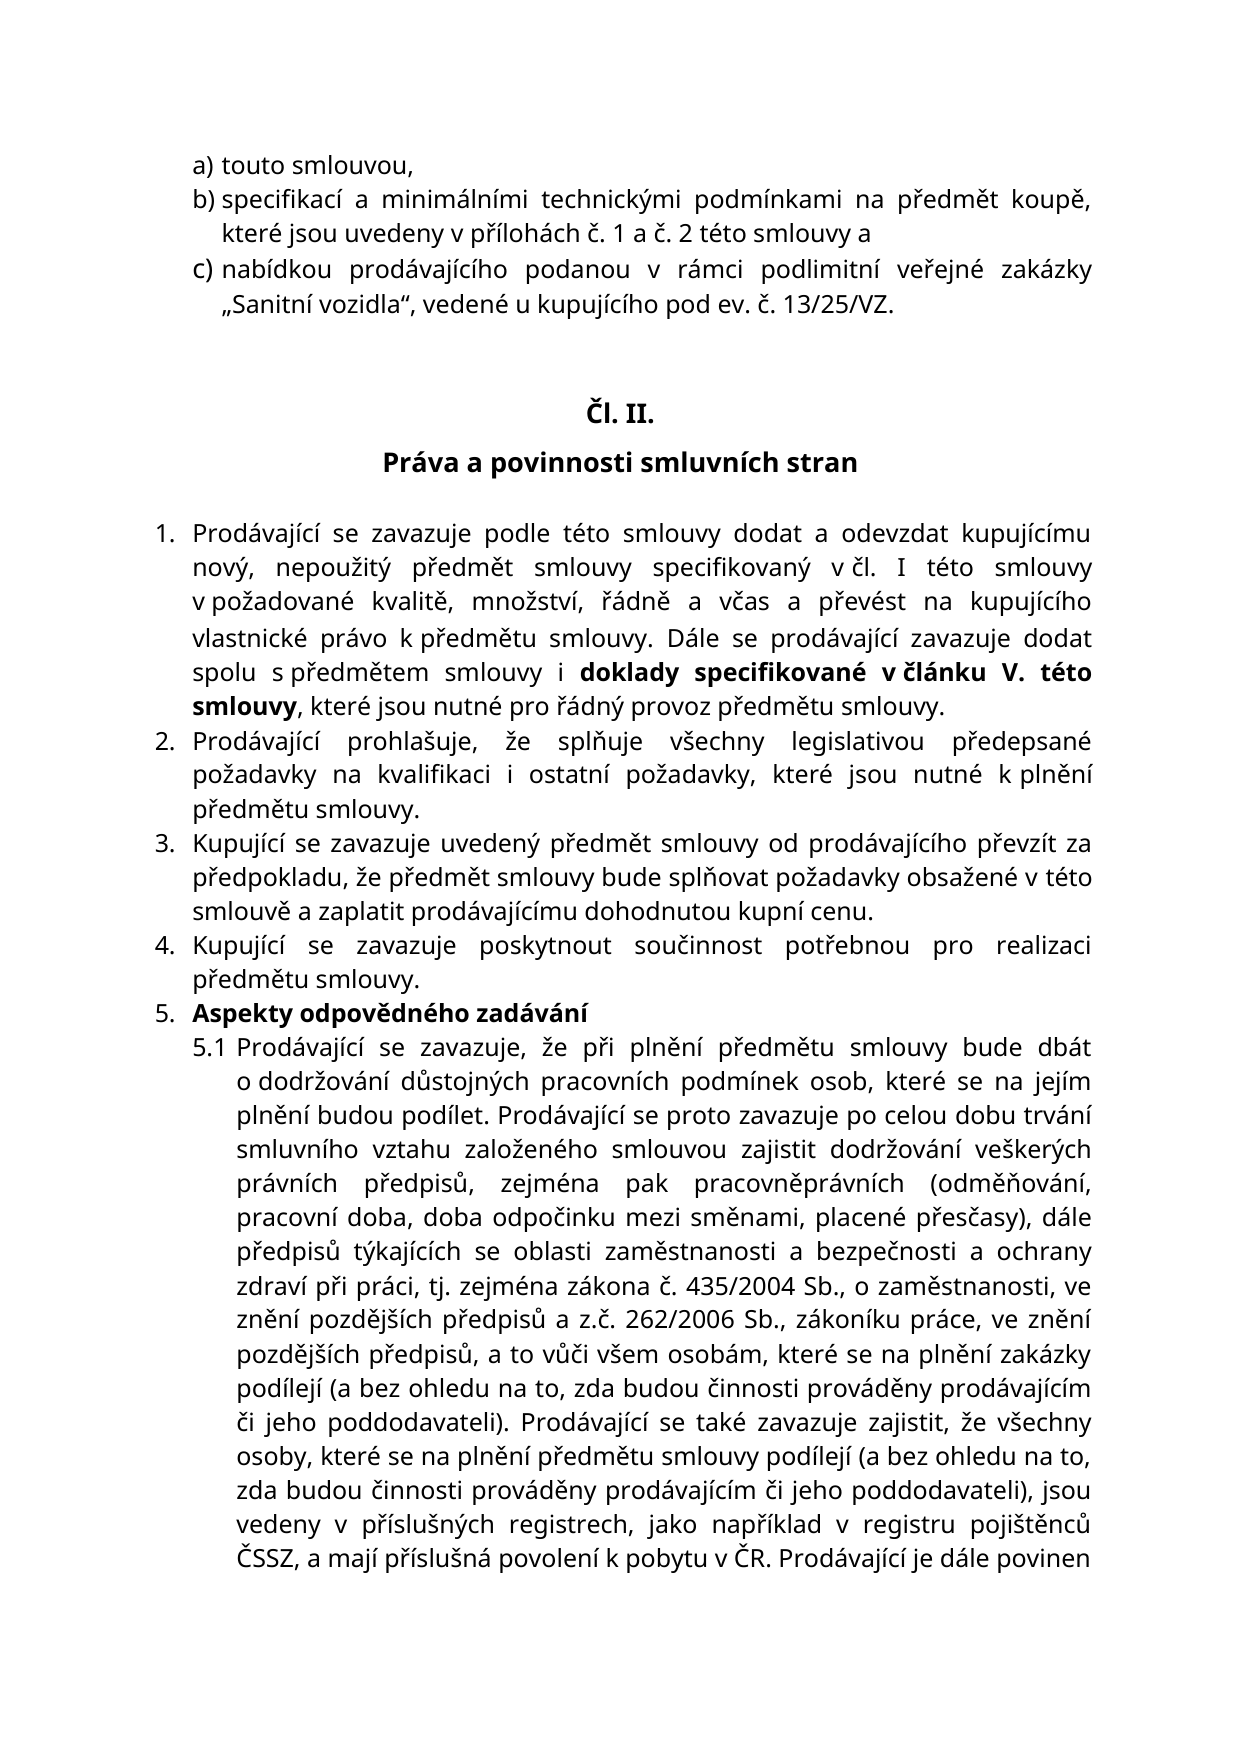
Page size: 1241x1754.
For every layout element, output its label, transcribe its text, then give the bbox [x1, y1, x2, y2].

text Čl. II. [148, 394, 1093, 431]
list Kupující se zavazuje poskytnout součinnost potřebnou pro realizaci předmětu smlouvy. [154, 927, 1093, 996]
list Prodávající prohlašuje, že splňuje všechny legislativou předepsané požadavky na kvalifikaci i ostatní požadavky, které jsou nutné k plnění předmětu smlouvy. [154, 723, 1093, 825]
list Aspekty odpovědného zadávání [154, 996, 1093, 1030]
list nabídkou prodávajícího podanou v rámci podlimitní veřejné zakázky „Sanitní vozidla“, vedené u kupujícího pod ev. č. 13/25/VZ. [192, 250, 1093, 321]
list specifikací a minimálními technickými podmínkami na předmět koupě, které jsou uvedeny v přílohách č. 1 a č. 2 této smlouvy a [192, 182, 1093, 250]
text Práva a povinnosti smluvních stran [148, 444, 1093, 481]
list touto smlouvou, [192, 148, 1093, 182]
list Prodávající se zavazuje podle této smlouvy dodat a odevzdat kupujícímu nový, nepoužitý předmět smlouvy specifikovaný v čl. I této smlouvy v požadované kvalitě, množství, řádně a včas a převést na kupujícího vlastnické právo k předmětu smlouvy. Dále se prodávající zavazuje dodat spolu s předmětem smlouvy i doklady specifikované v článku V. této smlouvy, které jsou nutné pro řádný provoz předmětu smlouvy. [154, 516, 1093, 723]
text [192, 1030, 1093, 1575]
list Kupující se zavazuje uvedený předmět smlouvy od prodávajícího převzít za předpokladu, že předmět smlouvy bude splňovat požadavky obsažené v této smlouvě a zaplatit prodávajícímu dohodnutou kupní cenu. [154, 825, 1093, 927]
